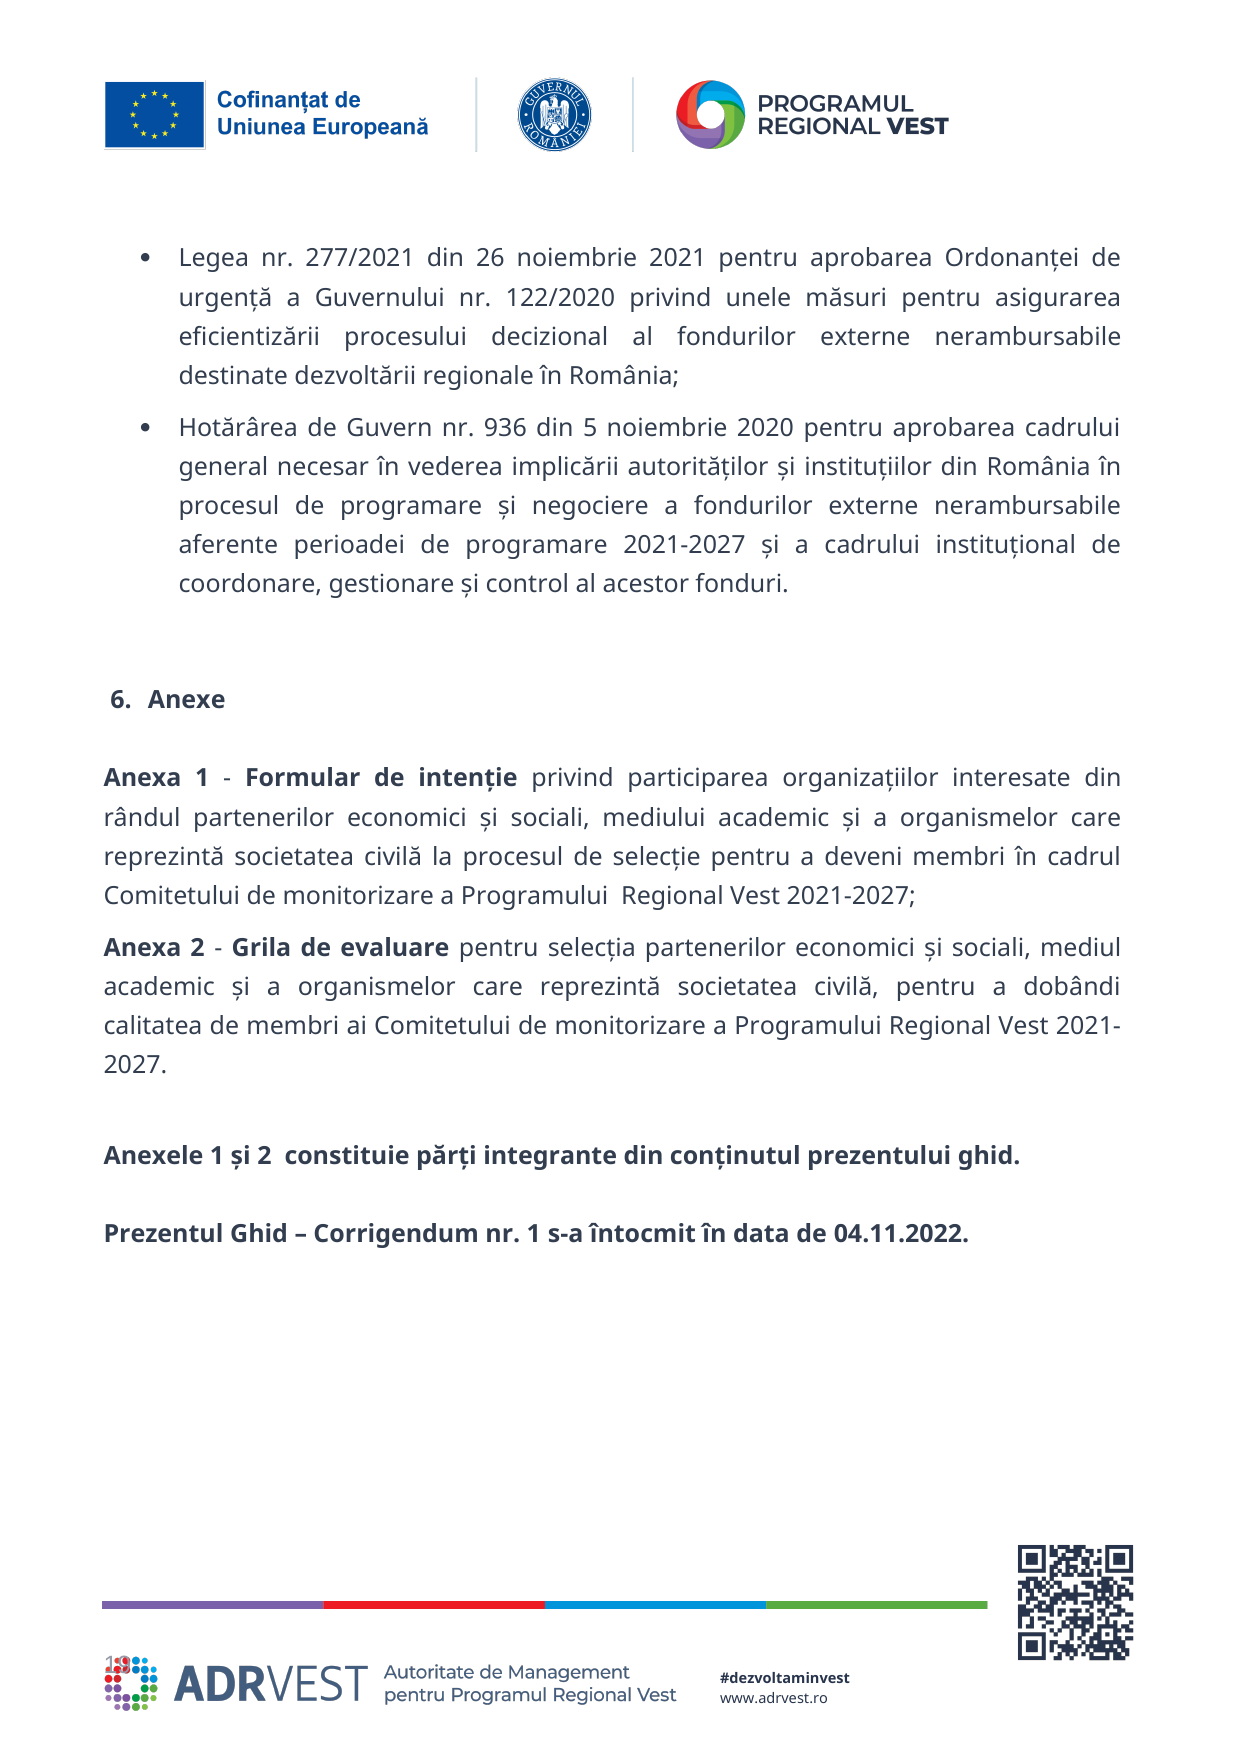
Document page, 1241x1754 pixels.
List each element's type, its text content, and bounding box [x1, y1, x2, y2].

text Anexa 1 - Formular de intenție privind participarea organizațiilor interesate din rândul partenerilor economici și sociali, mediului academic și a organismelor care reprezintă societatea civilă la procesul de selecție pentru a deveni membri în cadrul Comitetului de monitorizare a Programului Regional Vest 2021-2027; [103, 760, 1122, 912]
picture [103, 77, 949, 152]
picture [93, 1653, 683, 1715]
picture [767, 1537, 1141, 1668]
list Hotărârea de Guvern nr. 936 din 5 noiembrie 2020 pentru aprobarea cadrului general necesar în vederea implicării autorităților și instituțiilor din România în procesul de programare și negociere a fondurilor externe nerambursabile aferente perioadei de programare 2021-2027 și a cadrului instituțional de coordonare, gestionare și control al acestor fonduri. [141, 409, 1122, 600]
text Prezentul Ghid – Corrigendum nr. 1 s-a întocmit în data de 04.11.2022. [103, 1216, 1122, 1250]
list Legea nr. 277/2021 din 26 noiembrie 2021 pentru aprobarea Ordonanței de urgență a Guvernului nr. 122/2020 privind unele măsuri pentru asigurarea eficientizării procesului decizional al fondurilor externe nerambursabile destinate dezvoltării regionale în România; [141, 240, 1122, 392]
subtitle Anexe [110, 682, 1122, 716]
text Anexa 2 - Grila de evaluare pentru selecția partenerilor economici și sociali, mediul academic și a organismelor care reprezintă societatea civilă, pentru a dobândi calitatea de membri ai Comitetului de monitorizare a Programului Regional Vest 2021-2027. [103, 929, 1122, 1081]
text Anexele 1 și 2 constituie părți integrante din conținutul prezentului ghid. [103, 1137, 1122, 1172]
picture [42, 1601, 544, 1609]
